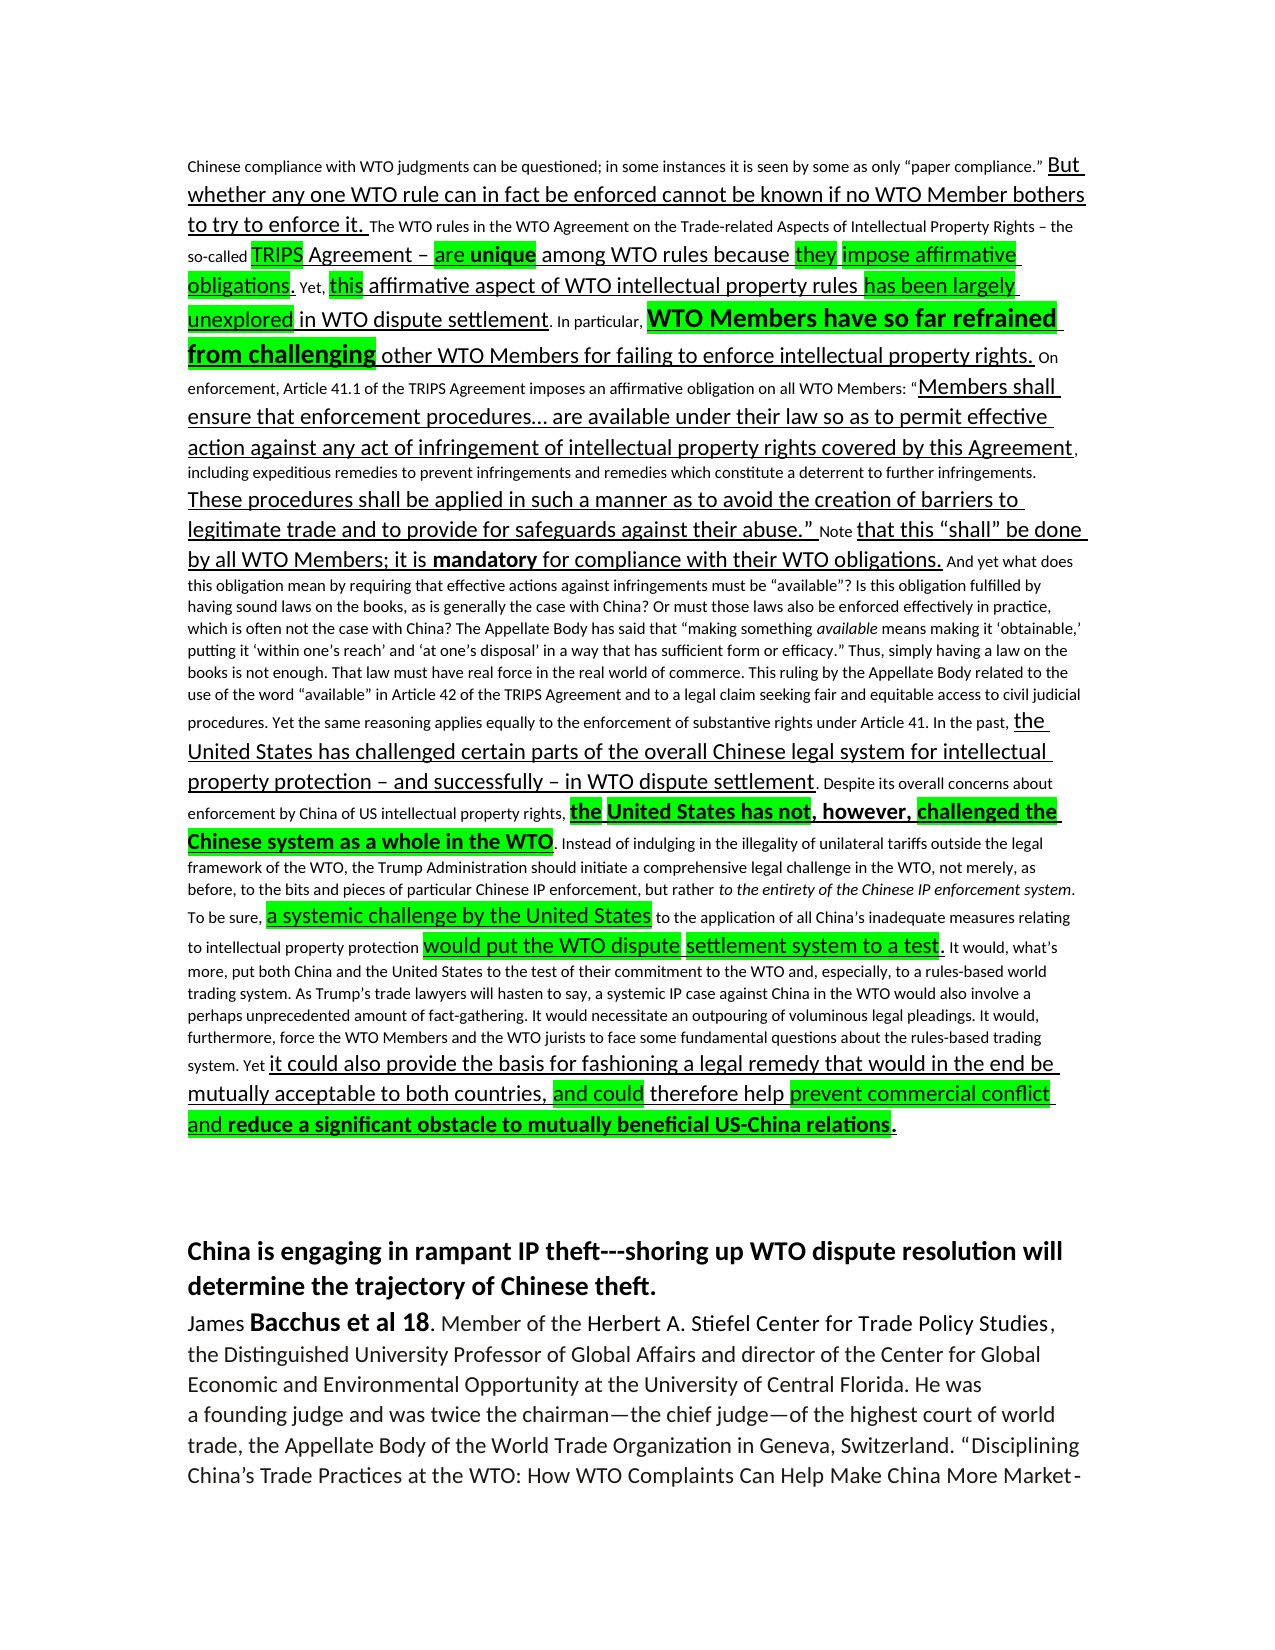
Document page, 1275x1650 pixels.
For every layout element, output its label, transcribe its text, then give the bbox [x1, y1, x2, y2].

subtitle China is engaging in rampant IP theft---shoring up WTO dispute resolution will determine the trajectory of Chinese theft. [187, 1234, 1087, 1302]
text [187, 150, 1087, 1168]
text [187, 1305, 1087, 1489]
